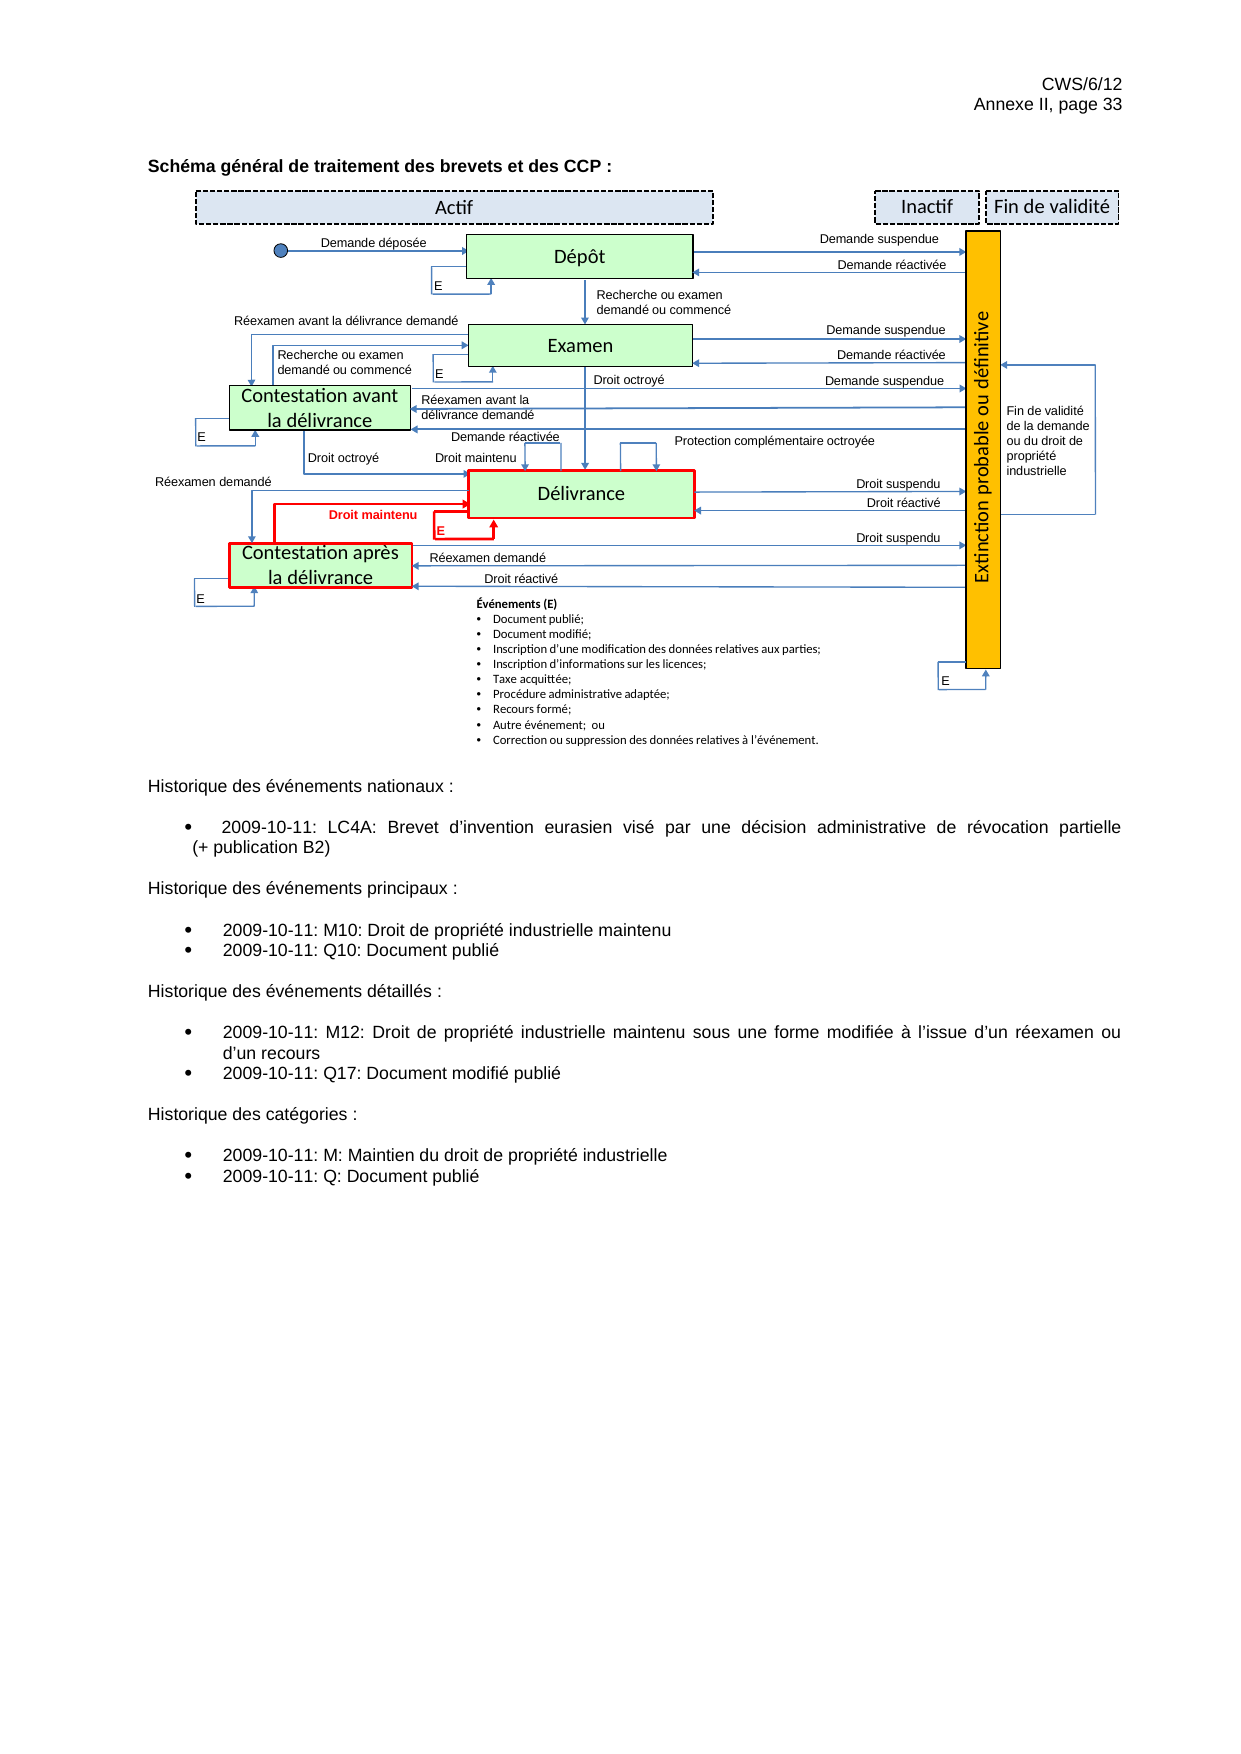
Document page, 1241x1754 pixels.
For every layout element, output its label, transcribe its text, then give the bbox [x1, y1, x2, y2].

list 2009-10-11: Q17: Document modifié publié [185, 1063, 1122, 1083]
list 2009-10-11: M10: Droit de propriété industrielle maintenu [185, 919, 1122, 940]
list 2009-10-11: LC4A: Brevet d’invention eurasien visé par une décision administrative de révocation partielle (+ publication B2) [185, 817, 1122, 858]
list 2009-10-11: Q: Document publié [185, 1166, 1122, 1186]
subtitle Schéma général de traitement des brevets et des CCP : [148, 155, 1122, 176]
list 2009-10-11: M12: Droit de propriété industrielle maintenu sous une forme modifiée à l’issue d’un réexamen ou d’un recours [185, 1022, 1122, 1063]
list 2009-10-11: M: Maintien du droit de propriété industrielle [185, 1145, 1122, 1166]
list 2009-10-11: Q10: Document publié [185, 940, 1122, 960]
text Historique des événements détaillés : [148, 981, 1122, 1001]
text Historique des événements principaux : [148, 878, 1122, 898]
text Historique des catégories : [148, 1104, 1122, 1124]
text Historique des événements nationaux : [148, 776, 1122, 796]
